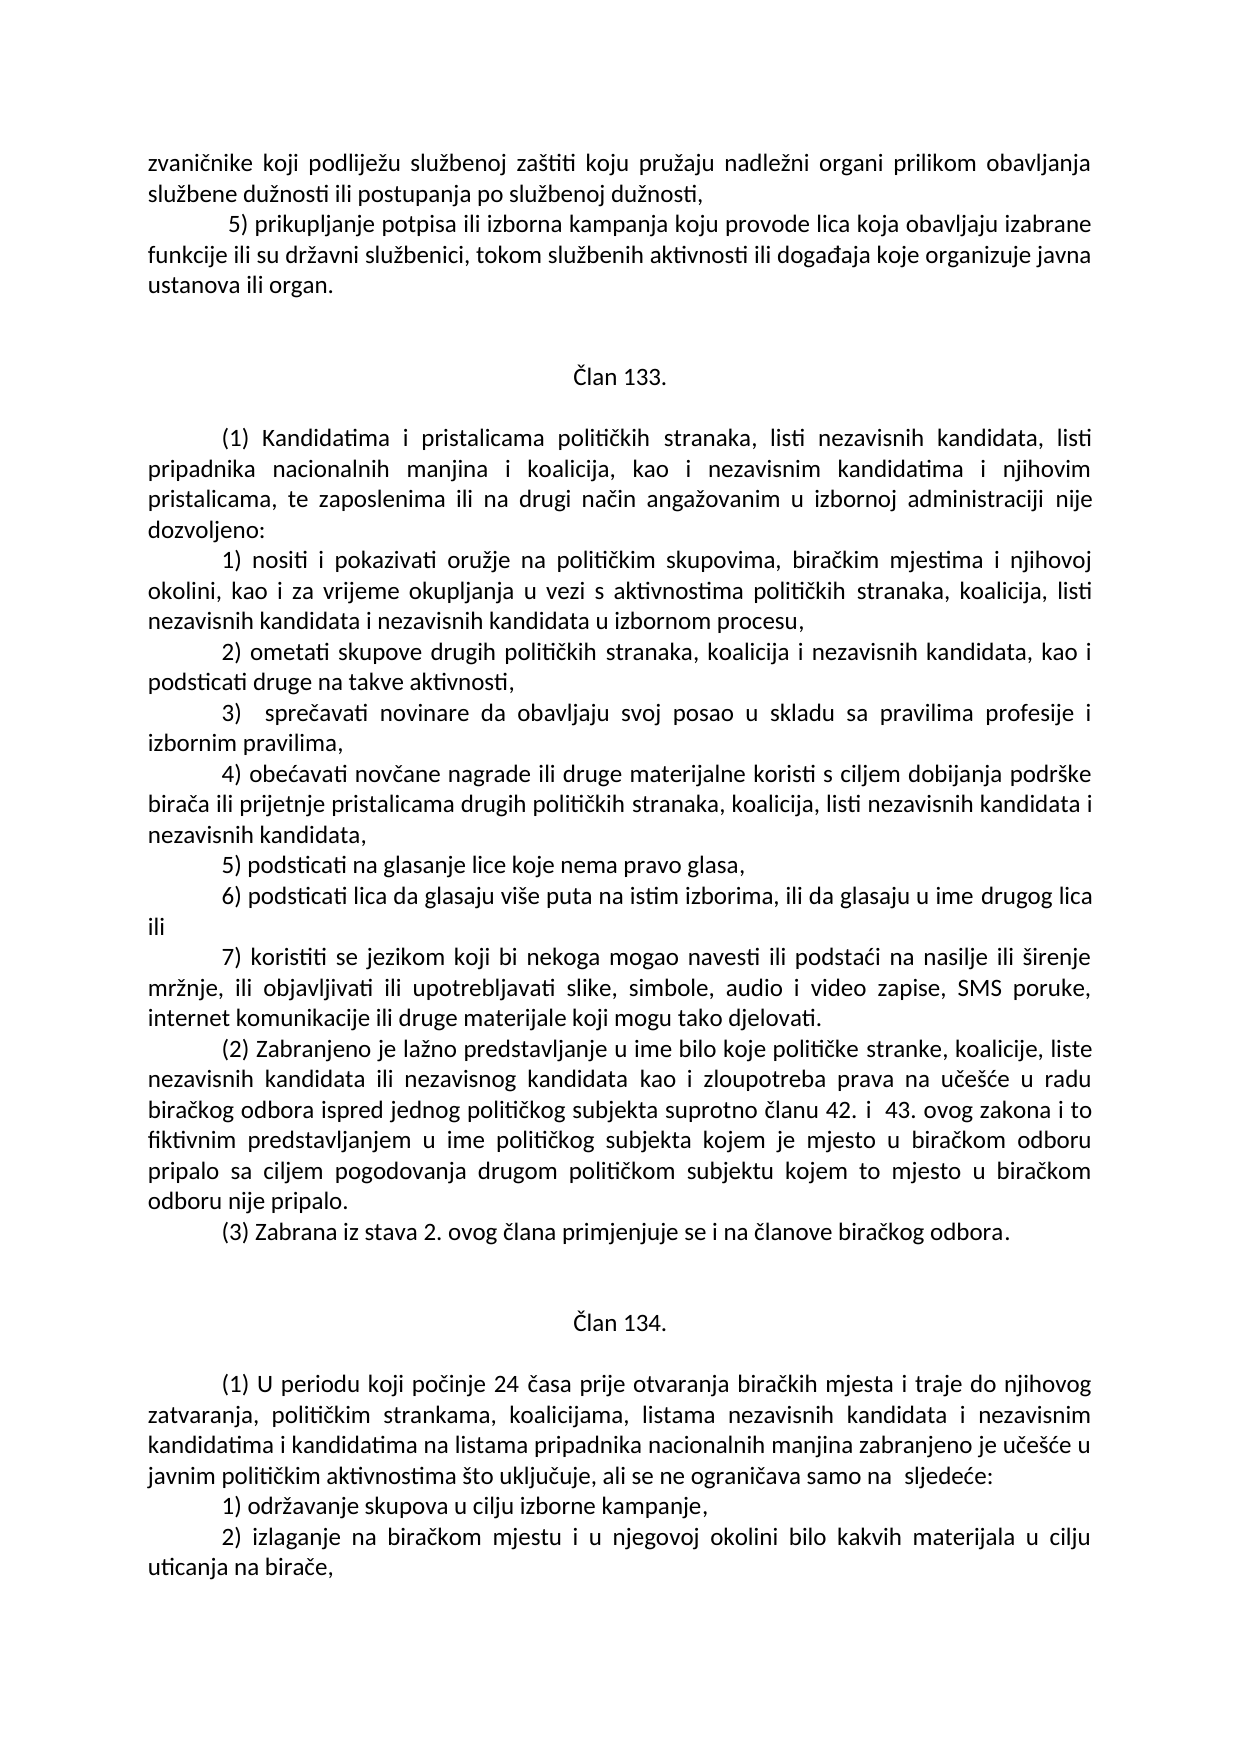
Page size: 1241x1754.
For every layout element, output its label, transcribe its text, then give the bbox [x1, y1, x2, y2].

text 2) ometati skupove drugih političkih stranaka, koalicija i nezavisnih kandidata, kao i podsticati druge na takve aktivnosti, [148, 636, 1093, 697]
text 4) obećavati novčane nagrade ili druge materijalne koristi s ciljem dobijanja podrške birača ili prijetnje pristalicama drugih političkih stranaka, koalicija, listi nezavisnih kandidata i nezavisnih kandidata, [148, 758, 1093, 849]
text 3) sprečavati novinare da obavljaju svoj posao u skladu sa pravilima profesije i izbornim pravilima, [148, 697, 1093, 758]
text 6) podsticati lica da glasaju više puta na istim izborima, ili da glasaju u ime drugog lica ili [148, 880, 1093, 941]
text (3) Zabrana iz stava 2. ovog člana primjenjuje se i na članove biračkog odbora. [148, 1216, 1093, 1246]
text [148, 148, 1093, 209]
text 5) podsticati na glasanje lice koje nema pravo glasa, [148, 849, 1093, 880]
text 2) izlaganje na biračkom mjestu i u njegovoj okolini bilo kakvih materijala u cilju uticanja na birače, [148, 1521, 1093, 1582]
text 7) koristiti se jezikom koji bi nekoga mogao navesti ili podstaći na nasilje ili širenje mržnje, ili objavljivati ili upotrebljavati slike, simbole, audio i video zapise, SMS poruke, internet komunikacije ili druge materijale koji mogu tako djelovati. [148, 941, 1093, 1033]
text (1) Kandidatima i pristalicama političkih stranaka, listi nezavisnih kandidata, listi pripadnika nacionalnih manjina i koalicija, kao i nezavisnim kandidatima i njihovim pristalicama, te zaposlenima ili na drugi način angažovanim u izbornoj administraciji nije dozvoljeno: [148, 422, 1093, 544]
text 1) nositi i pokazivati oružje na političkim skupovima, biračkim mjestima i njihovoj okolini, kao i za vrijeme okupljanja u vezi s aktivnostima političkih stranaka, koalicija, listi nezavisnih kandidata i nezavisnih kandidata u izbornom procesu, [148, 544, 1093, 636]
text 1) održavanje skupova u cilju izborne kampanje, [148, 1491, 1093, 1521]
text (1) U periodu koji počinje 24 časa prije otvaranja biračkih mjesta i traje do njihovog zatvaranja, političkim strankama, koalicijama, listama nezavisnih kandidata i nezavisnim kandidatima i kandidatima na listama pripadnika nacionalnih manjina zabranjeno je učešće u javnim političkim aktivnostima što uključuje, ali se ne ograničava samo na sljedeće: [148, 1368, 1093, 1491]
text Član 134. [148, 1307, 1093, 1338]
text (2) Zabranjeno je lažno predstavljanje u ime bilo koje političke stranke, koalicije, liste nezavisnih kandidata ili nezavisnog kandidata kao i zloupotreba prava na učešće u radu biračkog odbora ispred jednog političkog subjekta suprotno članu 42. i 43. ovog zakona i to fiktivnim predstavljanjem u ime političkog subjekta kojem je mjesto u biračkom odboru pripalo sa ciljem pogodovanja drugom političkom subjektu kojem to mjesto u biračkom odboru nije pripalo. [148, 1033, 1093, 1216]
text Član 133. [148, 361, 1093, 392]
text 5) prikupljanje potpisa ili izborna kampanja koju provode lica koja obavljaju izabrane funkcije ili su državni službenici, tokom službenih aktivnosti ili događaja koje organizuje javna ustanova ili organ. [148, 209, 1093, 300]
